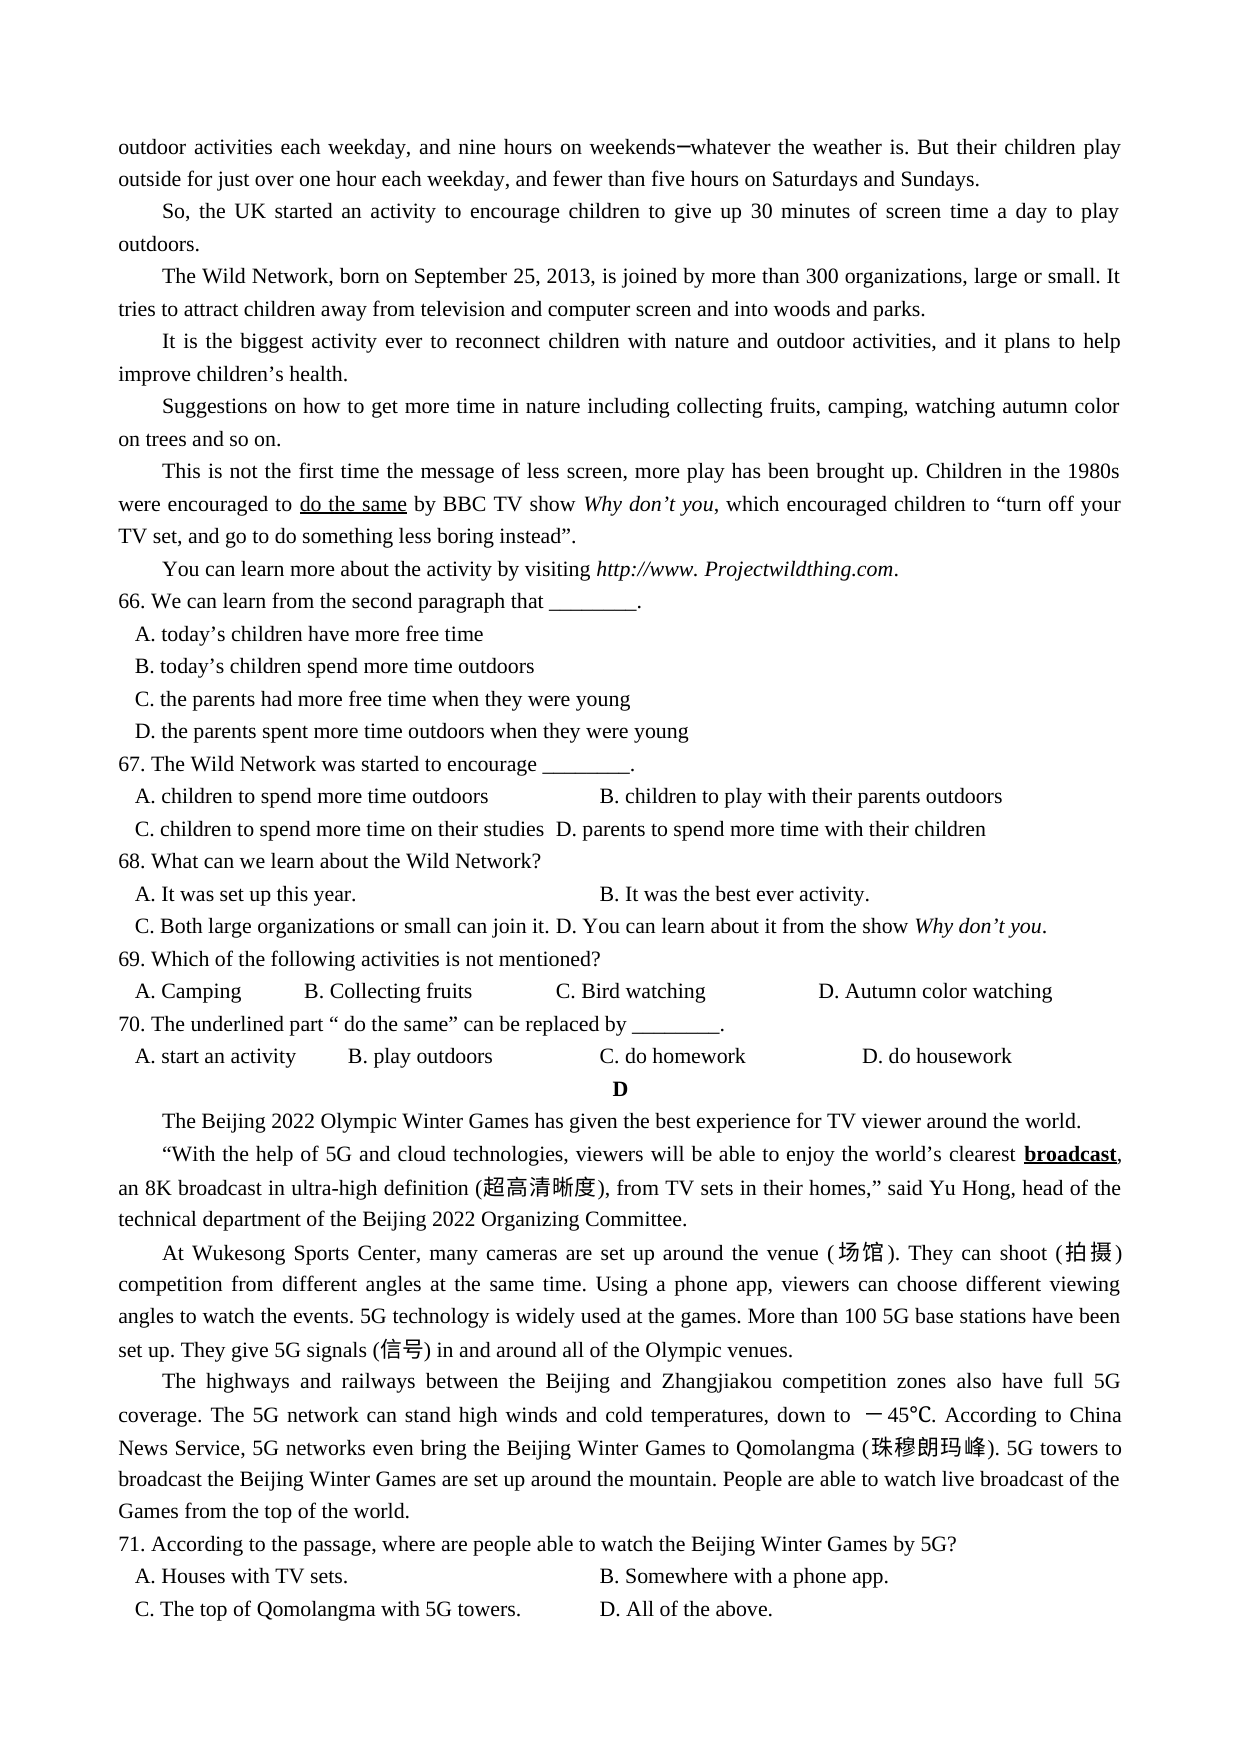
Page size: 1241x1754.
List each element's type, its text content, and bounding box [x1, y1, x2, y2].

text C. Both large organizations or small can join it. D. You can learn about it from the show Why don’t you. [118, 909, 1122, 942]
text C. The top of Qomolangma with 5G towers. D. All of the above. [118, 1592, 1122, 1624]
text This is not the first time the message of less screen, more play has been brought up. Children in the 1980s were encouraged to do the same by BBC TV show Why don’t you, which encouraged children to “turn off your TV set, and go to do something less boring instead”. [118, 454, 1122, 552]
text 67. The Wild Network was started to encourage ________. [118, 747, 1122, 779]
text 70. The underlined part “ do the same” can be replaced by ________. [118, 1007, 1122, 1039]
text You can learn more about the activity by visiting http://www. Projectwildthing.com. [118, 552, 1122, 584]
text A. It was set up this year. B. It was the best ever activity. [118, 877, 1122, 909]
text A. today’s children have more free time [118, 617, 1122, 649]
text A. start an activity B. play outdoors C. do homework D. do housework [118, 1039, 1122, 1072]
text So, the UK started an activity to encourage children to give up 30 minutes of screen time a day to play outdoors. [118, 194, 1122, 259]
text D. the parents spent more time outdoors when they were young [118, 714, 1122, 747]
text 69. Which of the following activities is not mentioned? [118, 942, 1122, 974]
text B. today’s children spend more time outdoors [118, 649, 1122, 682]
text The Beijing 2022 Olympic Winter Games has given the best experience for TV viewer around the world. [118, 1104, 1122, 1137]
text It is the biggest activity ever to reconnect children with nature and outdoor activities, and it plans to help improve children’s health. [118, 324, 1122, 389]
text A. children to spend more time outdoors B. children to play with their parents outdoors [118, 779, 1122, 812]
text A. Camping B. Collecting fruits C. Bird watching D. Autumn color watching [118, 974, 1122, 1007]
text “With the help of 5G and cloud technologies, viewers will be able to enjoy the world’s clearest broadcast, an 8K broadcast in ultra-high definition (超高清晰度), from TV sets in their homes,” said Yu Hong, head of the technical department of the Beijing 2022 Organizing Committee. [118, 1137, 1122, 1234]
text 68. What can we learn about the Wild Network? [118, 844, 1122, 877]
text C. children to spend more time on their studies D. parents to spend more time with their children [118, 812, 1122, 844]
text A. Houses with TV sets. B. Somewhere with a phone app. [118, 1559, 1122, 1592]
text At Wukesong Sports Center, many cameras are set up around the venue (场馆). They can shoot (拍摄) competition from different angles at the same time. Using a phone app, viewers can choose different viewing angles to watch the events. 5G technology is widely used at the games. More than 100 5G base stations have been set up. They give 5G signals (信号) in and around all of the Olympic venues. [118, 1234, 1122, 1364]
text D [118, 1072, 1122, 1104]
text 66. We can learn from the second paragraph that ________. [118, 584, 1122, 617]
text The highways and railways between the Beijing and Zhangjiakou competition zones also have full 5G coverage. The 5G network can stand high winds and cold temperatures, down to －45℃. According to China News Service, 5G networks even bring the Beijing Winter Games to Qomolangma (珠穆朗玛峰). 5G towers to broadcast the Beijing Winter Games are set up around the mountain. People are able to watch live broadcast of the Games from the top of the world. [118, 1364, 1122, 1527]
text The Wild Network, born on September 25, 2013, is joined by more than 300 organizations, large or small. It tries to attract children away from television and computer screen and into woods and parks. [118, 259, 1122, 324]
text C. the parents had more free time when they were young [118, 682, 1122, 714]
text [118, 129, 1122, 194]
text 71. According to the passage, where are people able to watch the Beijing Winter Games by 5G? [118, 1527, 1122, 1559]
text Suggestions on how to get more time in nature including collecting fruits, camping, watching autumn color on trees and so on. [118, 389, 1122, 454]
